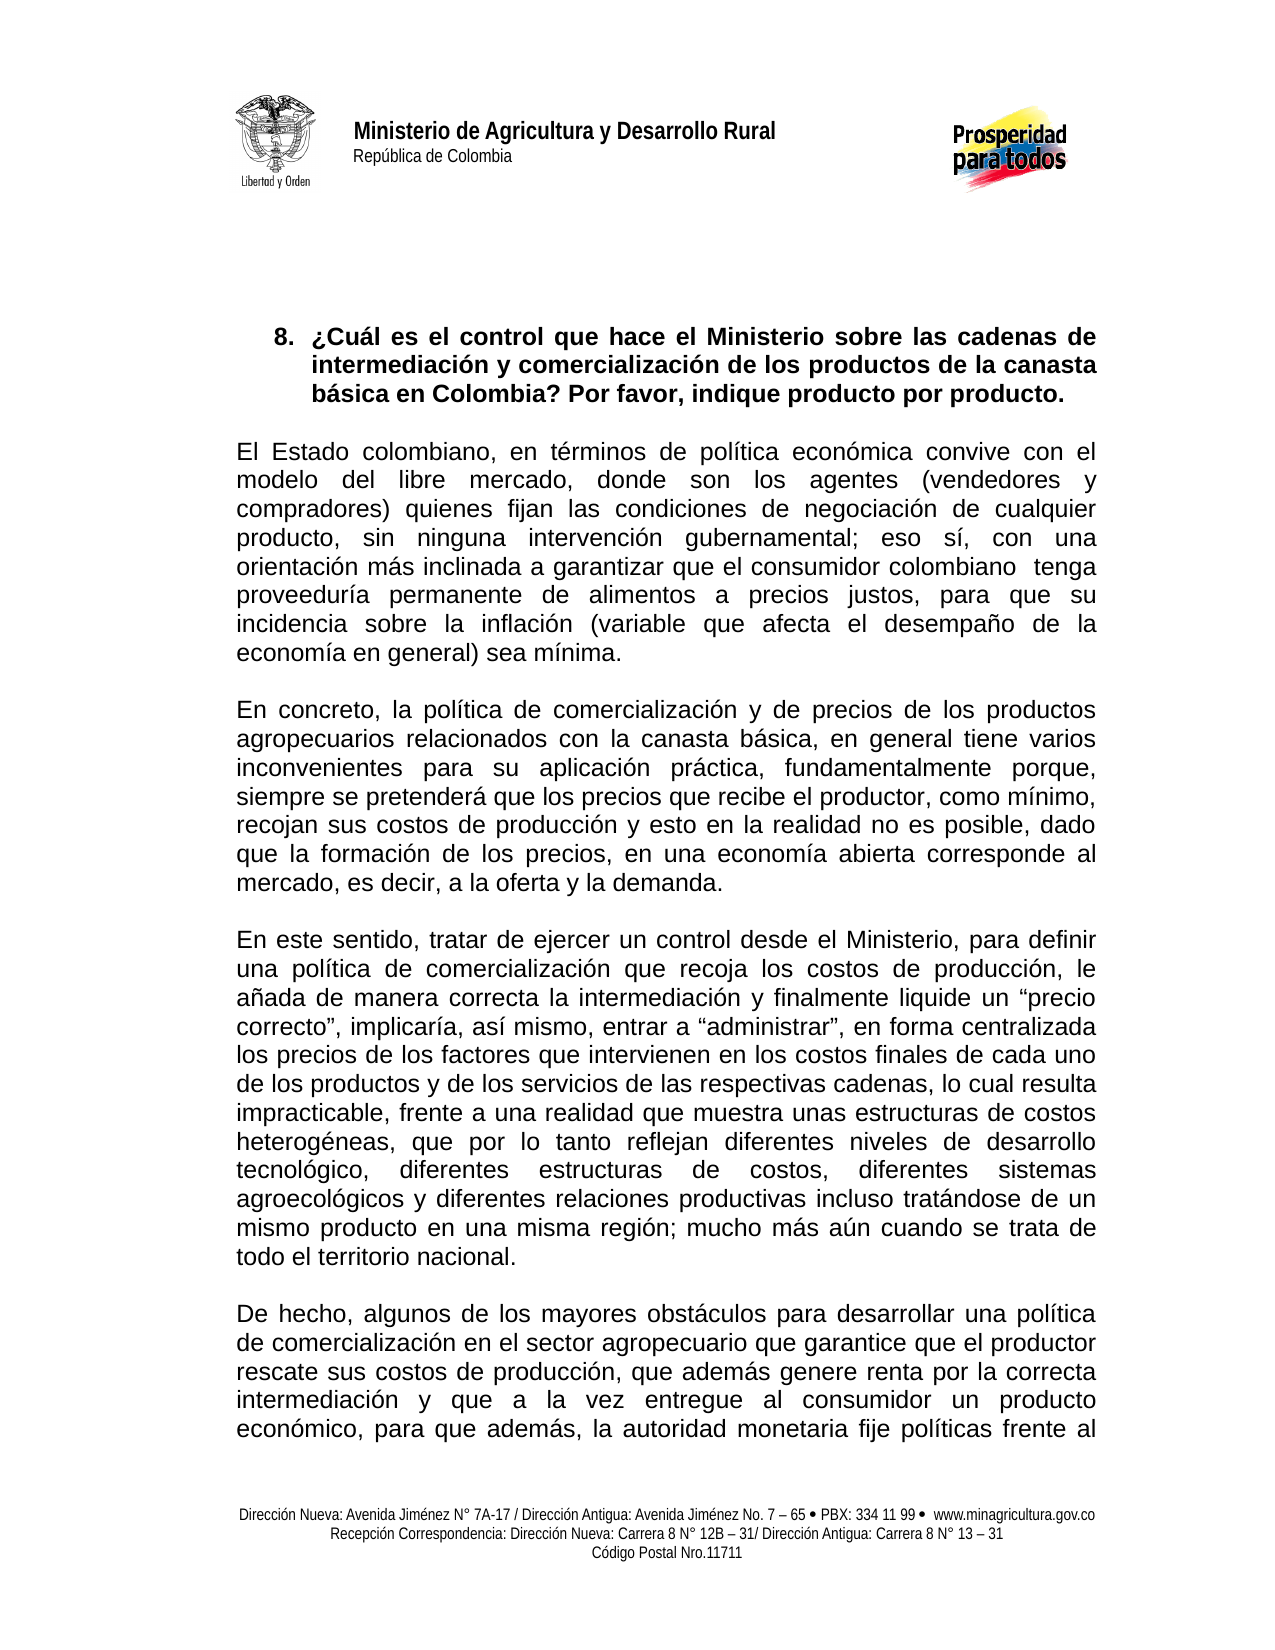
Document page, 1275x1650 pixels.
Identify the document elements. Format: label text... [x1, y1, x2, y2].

list ¿Cuál es el control que hace el Ministerio sobre las cadenas de intermediación y comercialización de los productos de la canasta básica en Colombia? Por favor, indique producto por producto. [274, 322, 1098, 408]
picture [936, 103, 1084, 193]
text El Estado colombiano, en términos de política económica convive con el modelo del libre mercado, donde son los agentes (vendedores y compradores) quienes fijan las condiciones de negociación de cualquier producto, sin ninguna intervención gubernamental; eso sí, con una orientación más inclinada a garantizar que el consumidor colombiano tenga proveeduría permanente de alimentos a precios justos, para que su incidencia sobre la inflación (variable que afecta el desempaño de la economía en general) sea mínima. [236, 437, 1098, 667]
text En concreto, la política de comercialización y de precios de los productos agropecuarios relacionados con la canasta básica, en general tiene varios inconvenientes para su aplicación práctica, fundamentalmente porque, siempre se pretenderá que los precios que recibe el productor, como mínimo, recojan sus costos de producción y esto en la realidad no es posible, dado que la formación de los precios, en una economía abierta corresponde al mercado, es decir, a la oferta y la demanda. [236, 695, 1098, 897]
text En este sentido, tratar de ejercer un control desde el Ministerio, para definir una política de comercialización que recoja los costos de producción, le añada de manera correcta la intermediación y finalmente liquide un “precio correcto”, implicaría, así mismo, entrar a “administrar”, en forma centralizada los precios de los factores que intervienen en los costos finales de cada uno de los productos y de los servicios de las respectivas cadenas, lo cual resulta impracticable, frente a una realidad que muestra unas estructuras de costos heterogéneas, que por lo tanto reflejan diferentes niveles de desarrollo tecnológico, diferentes estructuras de costos, diferentes sistemas agroecológicos y diferentes relaciones productivas incluso tratándose de un mismo producto en una misma región; mucho más aún cuando se trata de todo el territorio nacional. [236, 925, 1098, 1270]
